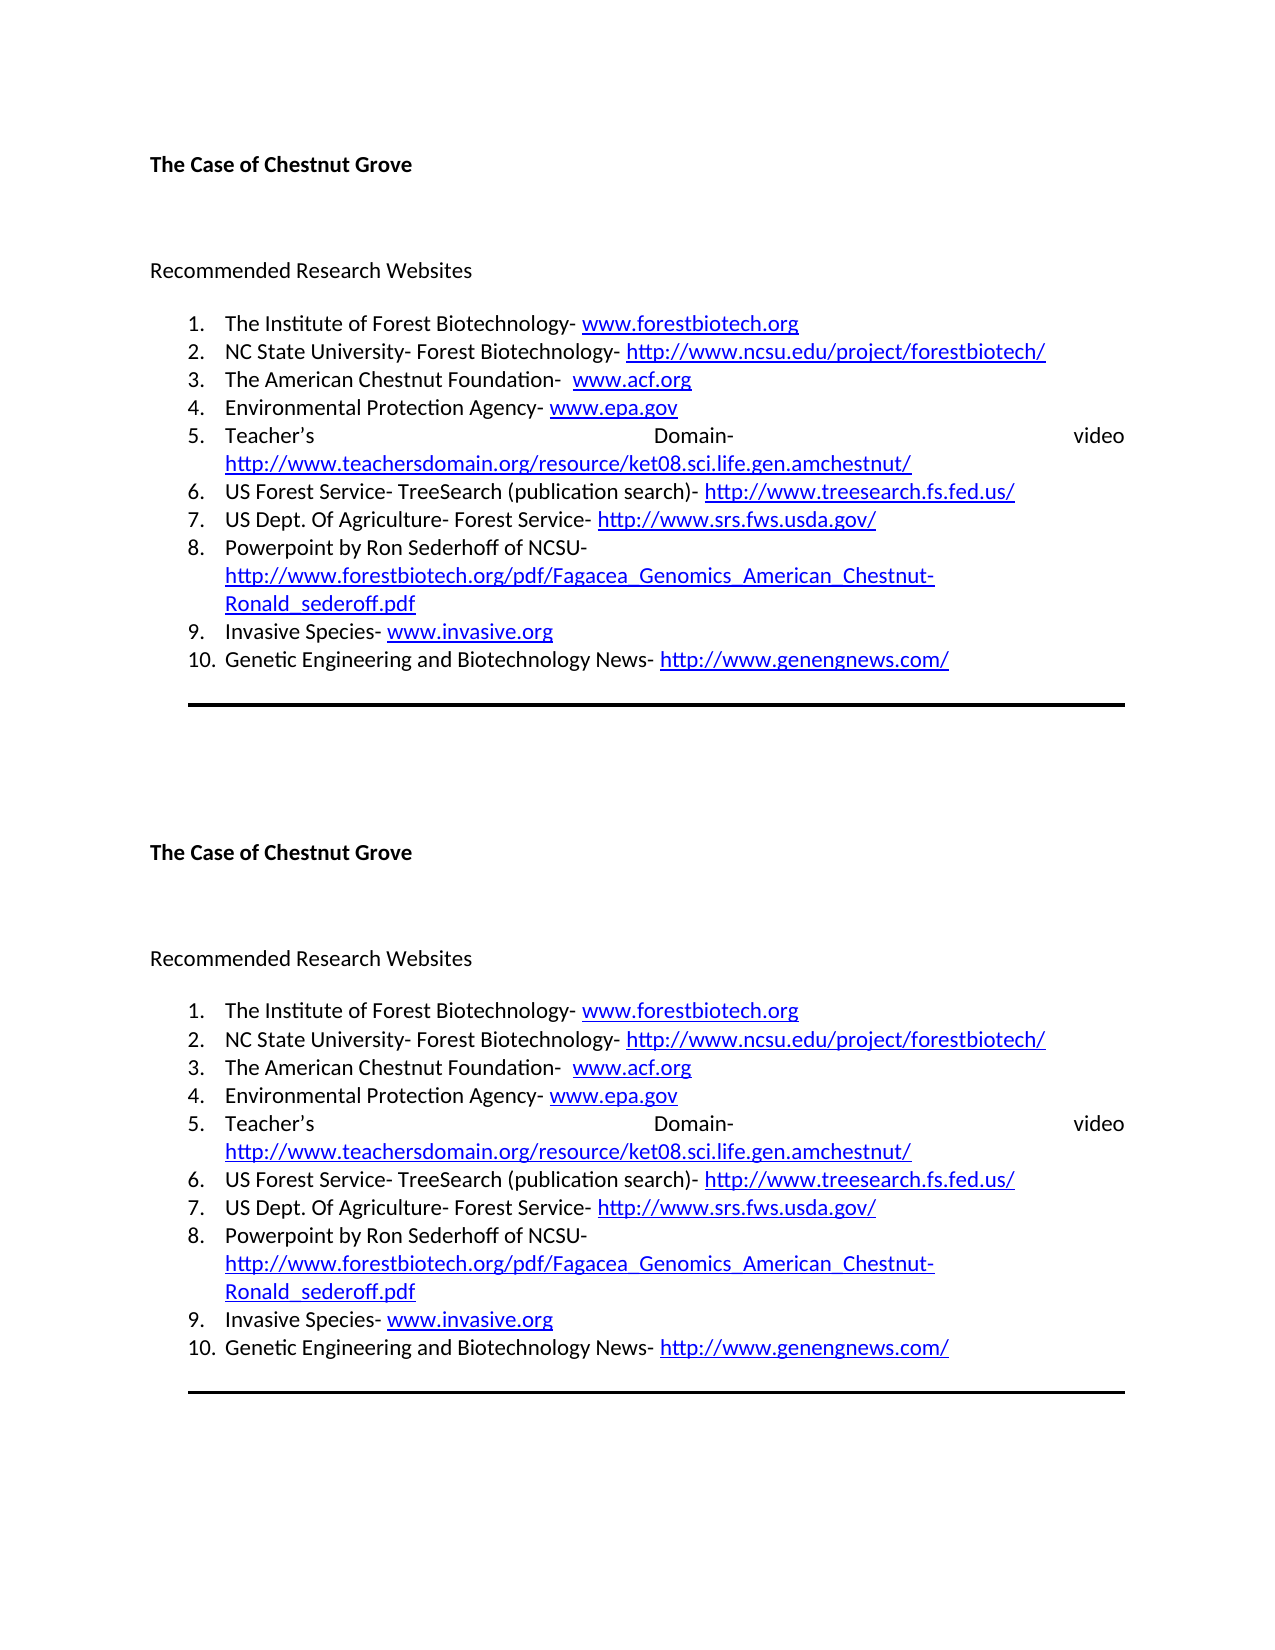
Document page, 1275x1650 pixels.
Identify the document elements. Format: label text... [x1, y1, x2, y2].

list Teacher’s Domain- video http://www.teachersdomain.org/resource/ket08.sci.life.gen.amchestnut/ [187, 1109, 1125, 1165]
list US Service- TreeSearch (publication search)- http://www.treesearch.fs.fed.us/ [187, 477, 1125, 505]
list Invasive Species- www.invasive.org [187, 1305, 1125, 1333]
text The Case of Chestnut Grove [150, 838, 1125, 866]
list The American Chestnut Foundation- www.acf.org [187, 365, 1125, 393]
list Genetic Engineering and Biotechnology News- http://www.genengnews.com/ [187, 645, 1125, 673]
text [150, 150, 1125, 178]
list Powerpoint by Ron Sederhoff of NCSU- http://www.forestbiotech.org/pdf/Fagacea_Genomics_American_Chestnut-Ronald_sederoff.pdf [187, 533, 1125, 617]
list US Service- TreeSearch (publication search)- http://www.treesearch.fs.fed.us/ [187, 1165, 1125, 1193]
list www.epa.gov [187, 1081, 1125, 1109]
list NC State University- Biotechnology- http://www.ncsu.edu/project/forestbiotech/ [187, 1025, 1125, 1053]
list US Dept. Of Agriculture- Service- http://www.srs.fws.usda.gov/ [187, 505, 1125, 533]
list US Dept. Of Agriculture- Service- http://www.srs.fws.usda.gov/ [187, 1193, 1125, 1221]
list NC State University- Biotechnology- http://www.ncsu.edu/project/forestbiotech/ [187, 337, 1125, 365]
list The www.forestbiotech.org [187, 309, 1125, 337]
list The American Chestnut Foundation- www.acf.org [187, 1053, 1125, 1081]
list Genetic Engineering and Biotechnology News- http://www.genengnews.com/ [187, 1333, 1125, 1361]
text Recommended Research Websites [150, 944, 1125, 972]
list www.epa.gov [187, 393, 1125, 421]
list Powerpoint by Ron Sederhoff of NCSU- http://www.forestbiotech.org/pdf/Fagacea_Genomics_American_Chestnut-Ronald_sederoff.pdf [187, 1221, 1125, 1305]
list Teacher’s Domain- video http://www.teachersdomain.org/resource/ket08.sci.life.gen.amchestnut/ [187, 421, 1125, 477]
list Invasive Species- www.invasive.org [187, 617, 1125, 645]
list The www.forestbiotech.org [187, 997, 1125, 1025]
text Recommended Research Websites [150, 256, 1125, 284]
